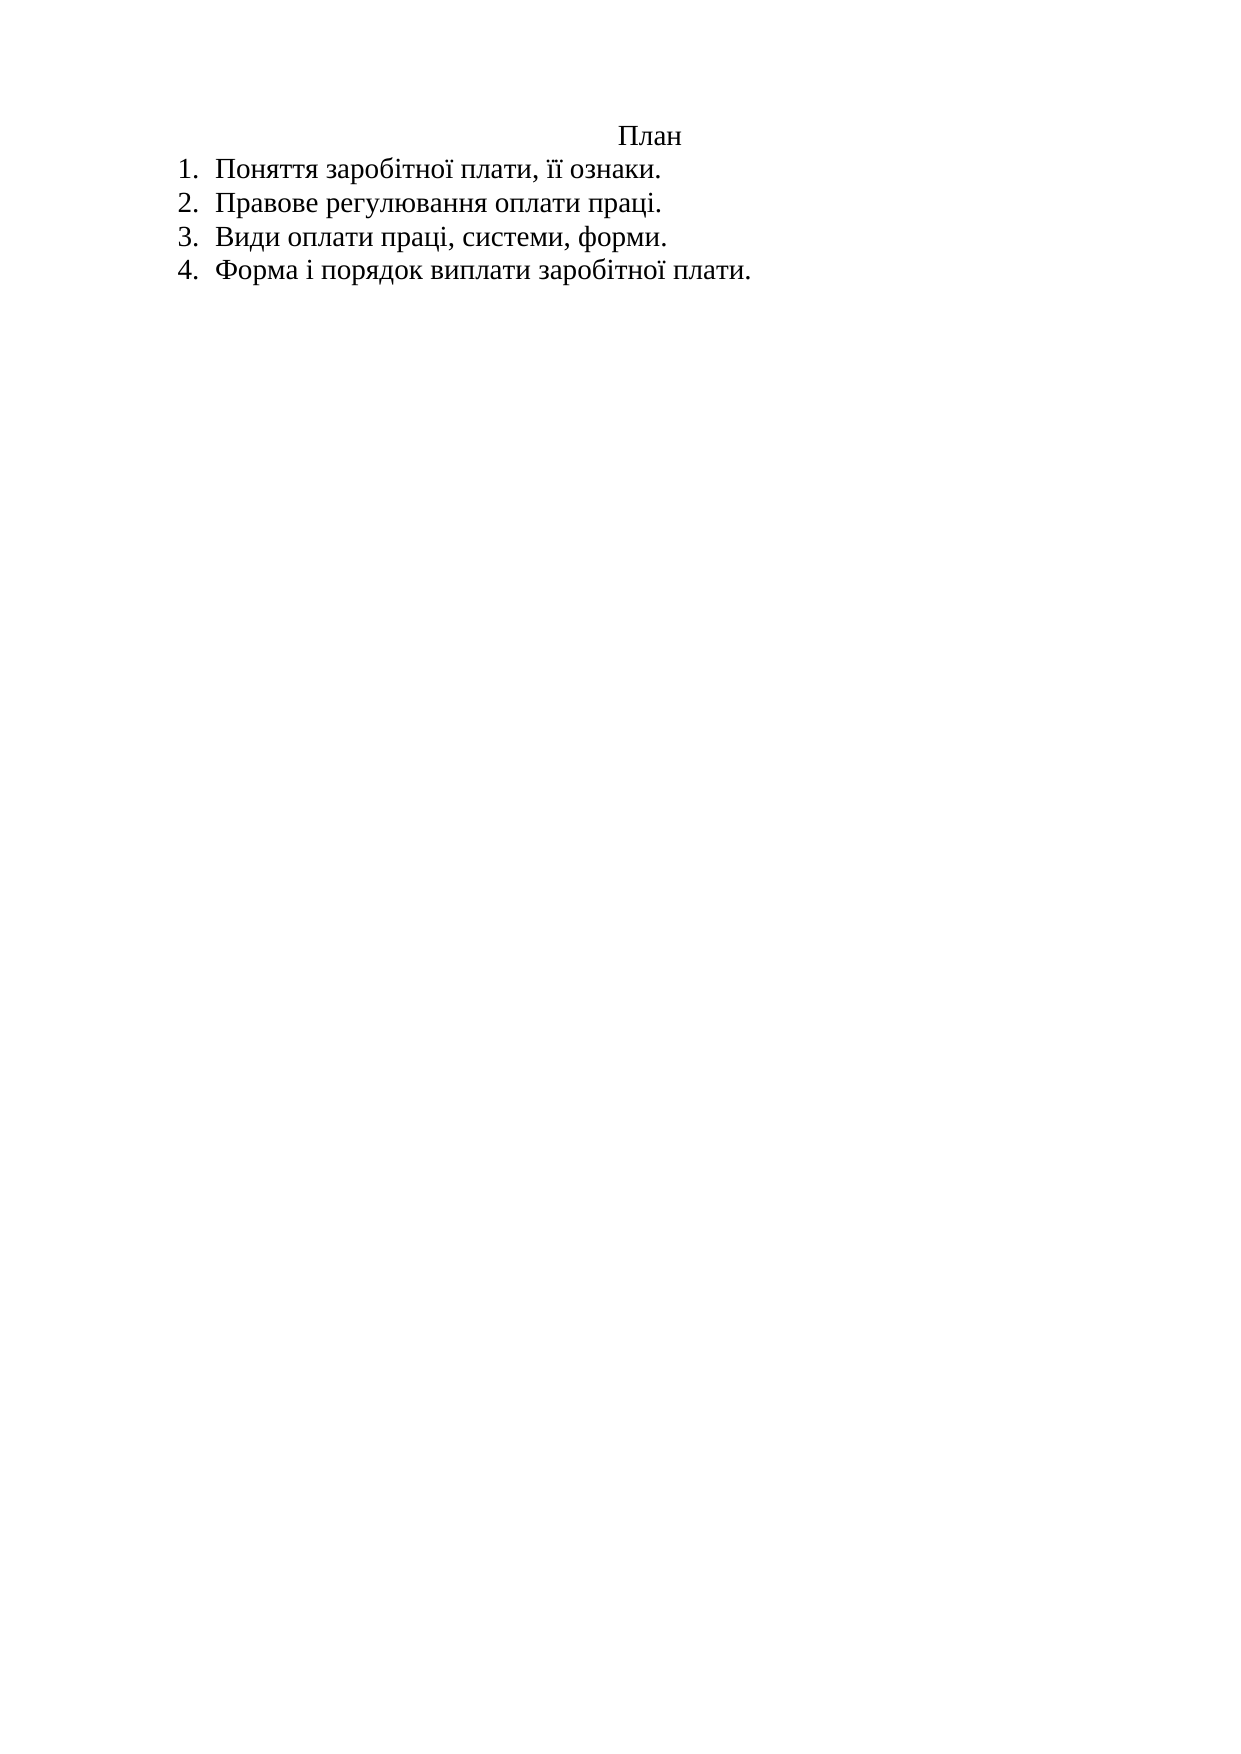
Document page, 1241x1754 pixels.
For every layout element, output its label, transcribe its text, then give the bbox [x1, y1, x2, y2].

list Правове регулювання оплати праці. [177, 185, 1122, 219]
list Форма і порядок виплати заробітної плати. [177, 252, 1122, 286]
list Види оплати праці, системи, форми. [177, 219, 1122, 252]
list Поняття заробітної плати, її ознаки. [177, 152, 1122, 185]
text План [118, 118, 1122, 152]
